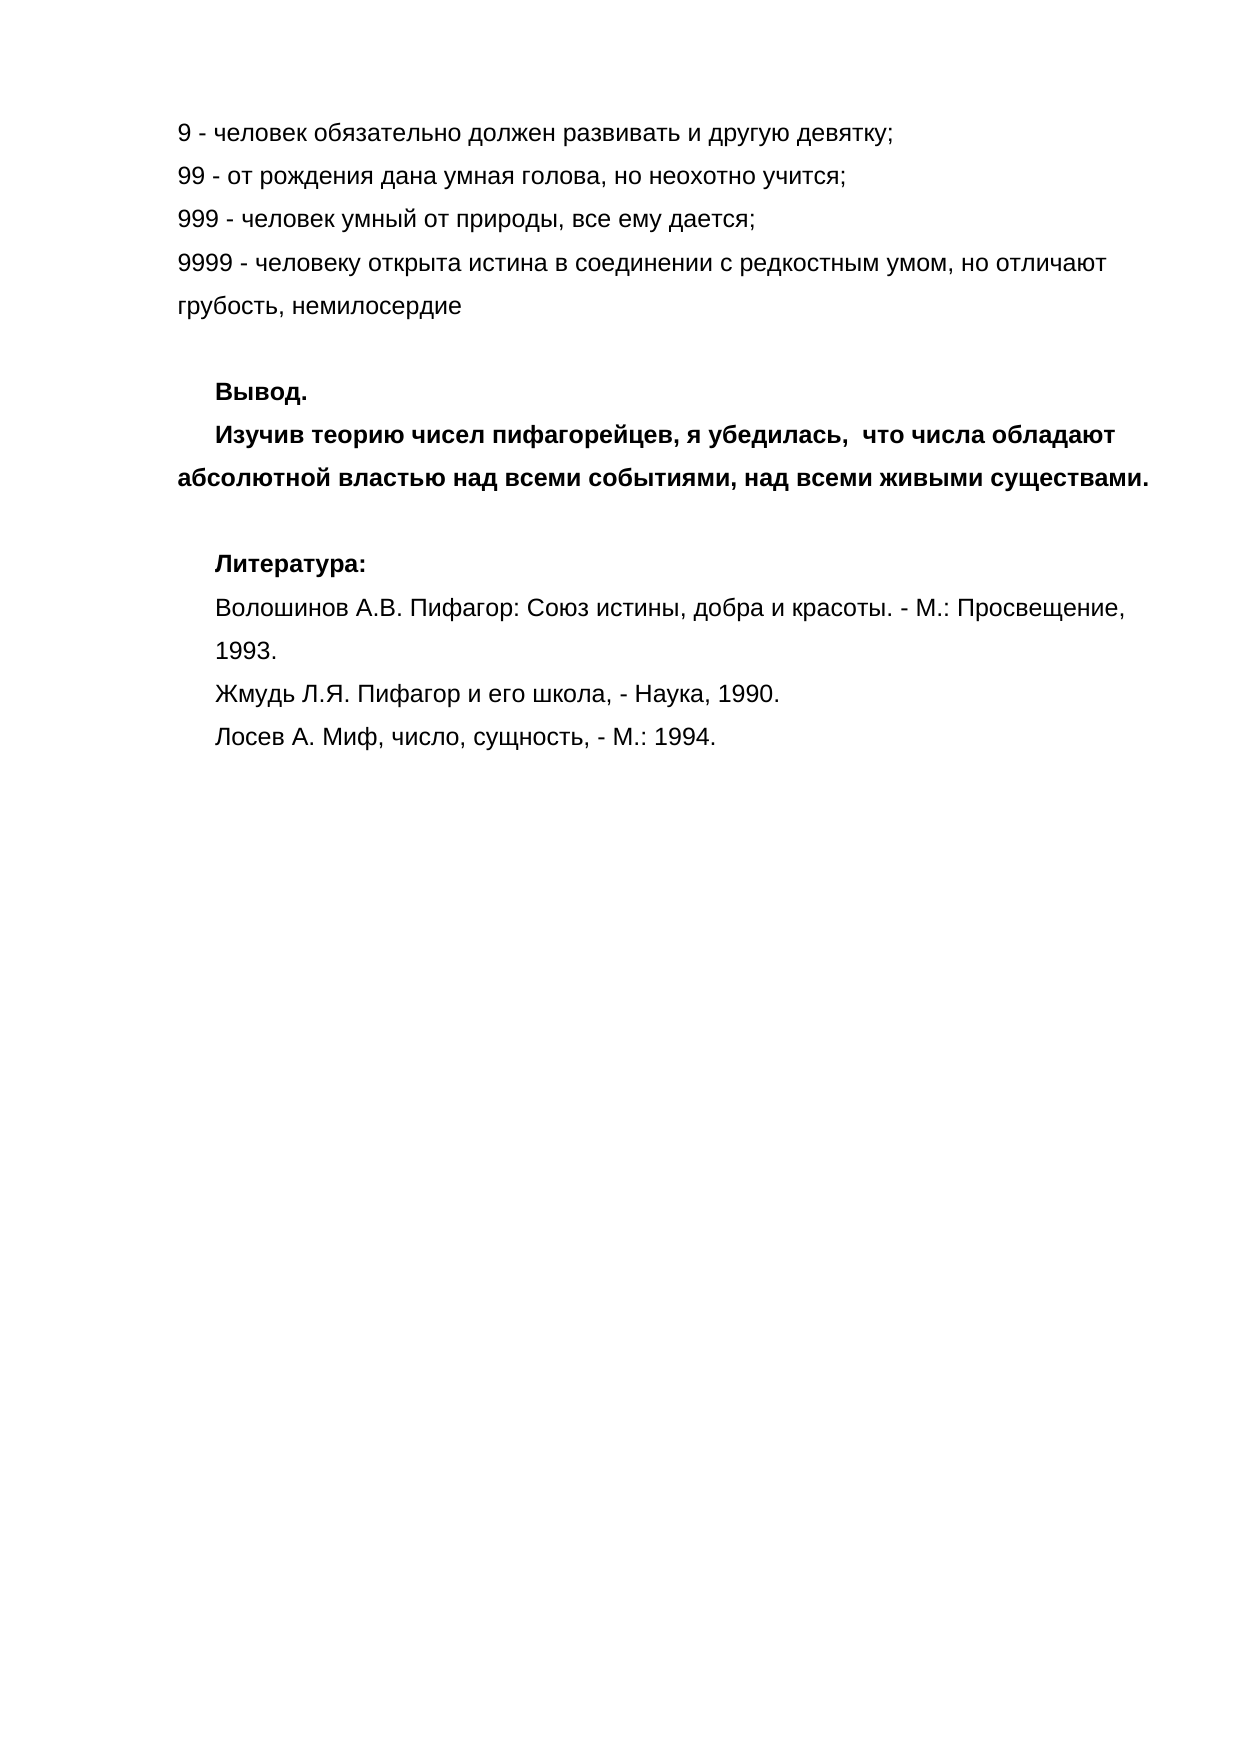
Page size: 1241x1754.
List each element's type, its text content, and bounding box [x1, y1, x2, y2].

text Волошинов А.В. Пифагор: Союз истины, добра и красоты. - М.: Просвещение, [177, 592, 1152, 621]
text Литература: [177, 549, 1152, 578]
text Жмудь Л.Я. Пифагор и его школа, - Наука, 1990. [177, 679, 1152, 707]
text 1993. [177, 636, 1152, 664]
text Изучив теорию чисел пифагорейцев, я убедилась, что числа обладают абсолютной властью над всеми событиями, над всеми живыми существами. [177, 420, 1152, 492]
text Вывод. [177, 377, 1152, 406]
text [177, 118, 1152, 319]
text Лосев А. Миф, число, сущность, - М.: 1994. [177, 722, 1152, 751]
